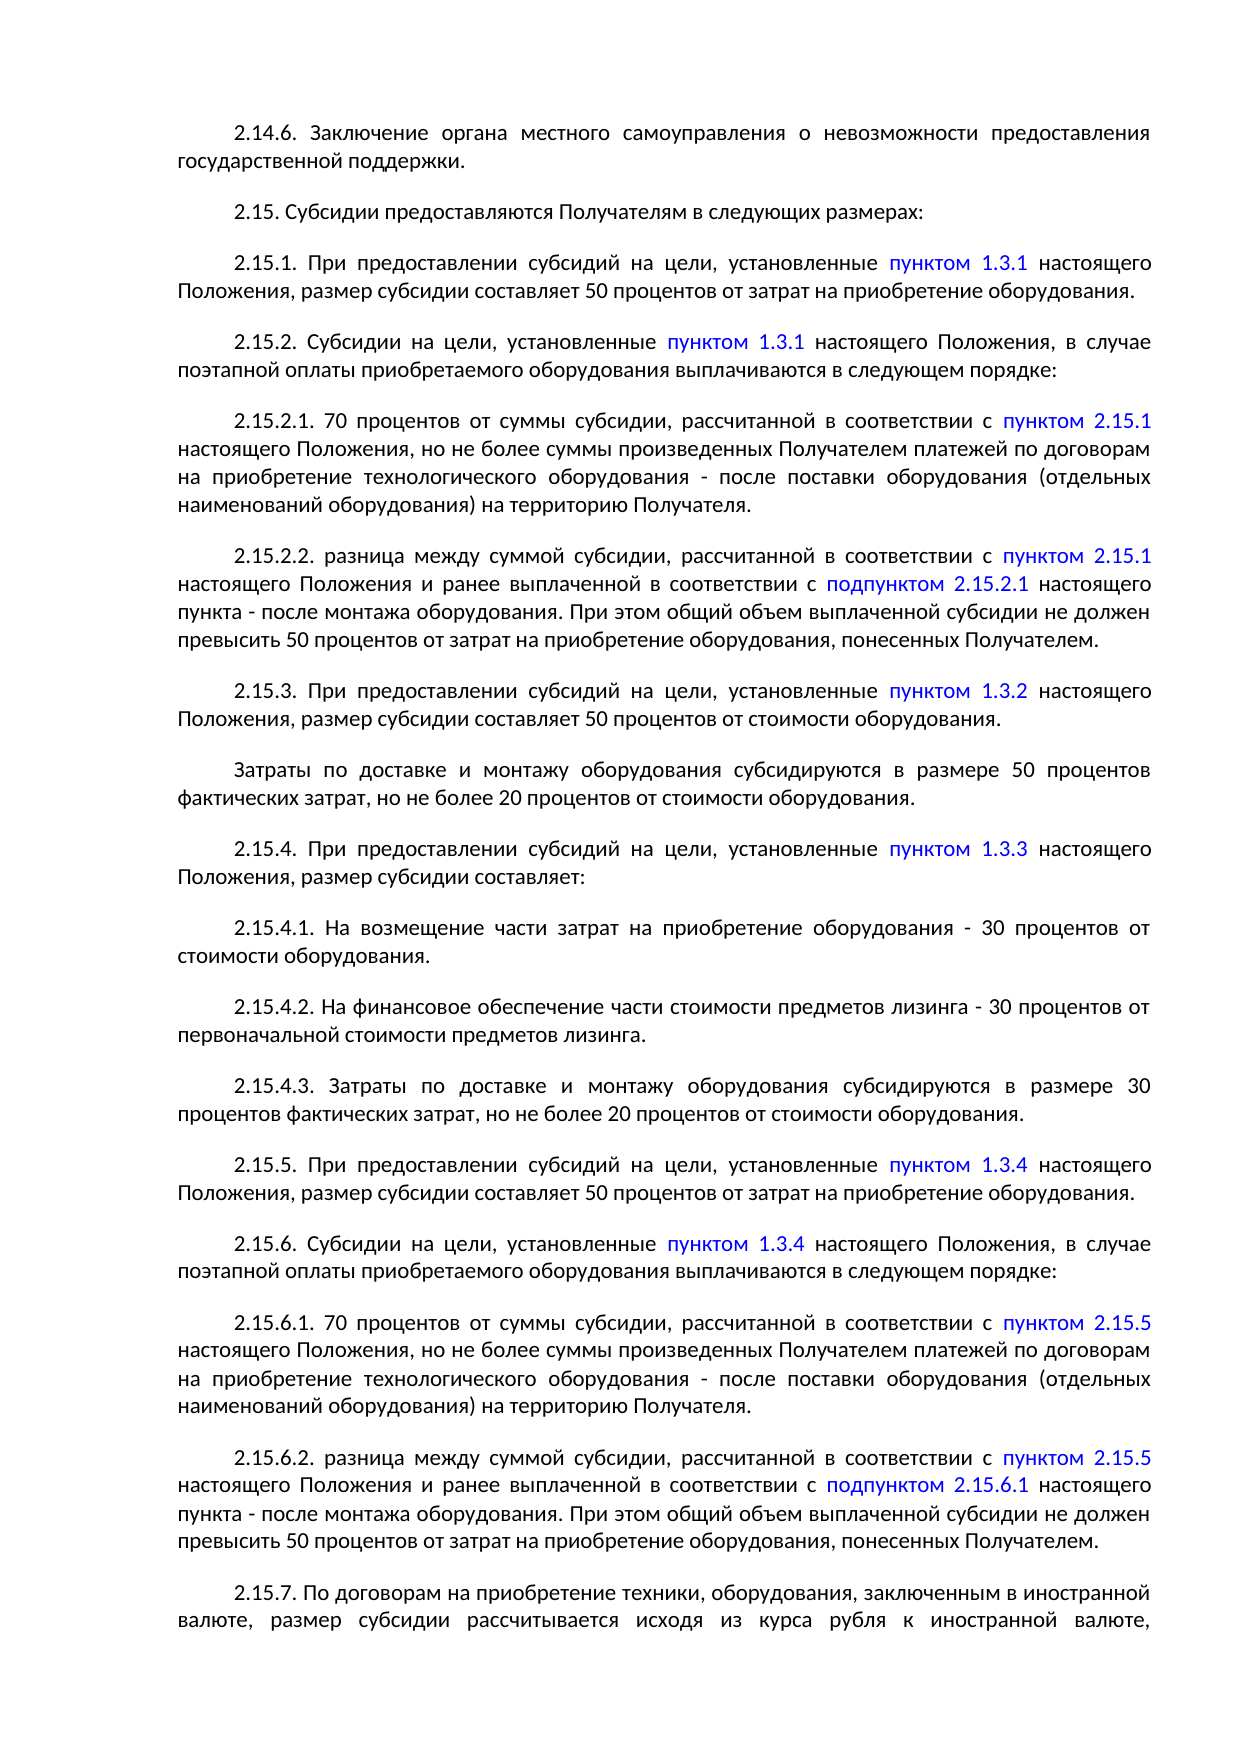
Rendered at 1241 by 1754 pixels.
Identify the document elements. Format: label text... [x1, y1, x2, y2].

text 2.15.3. При предоставлении субсидий на цели, установленные пунктом 1.3.2 настоящего Положения, размер субсидии составляет 50 процентов от стоимости оборудования. [177, 676, 1152, 732]
text 2.15.1. При предоставлении субсидий на цели, установленные пунктом 1.3.1 настоящего Положения, размер субсидии составляет 50 процентов от затрат на приобретение оборудования. [177, 248, 1152, 304]
text 2.15. Субсидии предоставляются Получателям в следующих размерах: [177, 197, 1152, 225]
text 2.15.2. Субсидии на цели, установленные пунктом 1.3.1 настоящего Положения, в случае поэтапной оплаты приобретаемого оборудования выплачиваются в следующем порядке: [177, 327, 1152, 383]
text Затраты по доставке и монтажу оборудования субсидируются в размере 50 процентов фактических затрат, но не более 20 процентов от стоимости оборудования. [177, 755, 1152, 811]
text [177, 1578, 1152, 1634]
text 2.15.6. Субсидии на цели, установленные пунктом 1.3.4 настоящего Положения, в случае поэтапной оплаты приобретаемого оборудования выплачиваются в следующем порядке: [177, 1229, 1152, 1285]
text 2.15.2.2. разница между суммой субсидии, рассчитанной в соответствии с пунктом 2.15.1 настоящего Положения и ранее выплаченной в соответствии с подпунктом 2.15.2.1 настоящего пункта - после монтажа оборудования. При этом общий объем выплаченной субсидии не должен превысить 50 процентов от затрат на приобретение оборудования, понесенных Получателем. [177, 541, 1152, 653]
text 2.15.2.1. 70 процентов от суммы субсидии, рассчитанной в соответствии с пунктом 2.15.1 настоящего Положения, но не более суммы произведенных Получателем платежей по договорам на приобретение технологического оборудования - после поставки оборудования (отдельных наименований оборудования) на территорию Получателя. [177, 406, 1152, 518]
text 2.15.6.1. 70 процентов от суммы субсидии, рассчитанной в соответствии с пунктом 2.15.5 настоящего Положения, но не более суммы произведенных Получателем платежей по договорам на приобретение технологического оборудования - после поставки оборудования (отдельных наименований оборудования) на территорию Получателя. [177, 1308, 1152, 1420]
text 2.15.4. При предоставлении субсидий на цели, установленные пунктом 1.3.3 настоящего Положения, размер субсидии составляет: [177, 834, 1152, 890]
text 2.15.6.2. разница между суммой субсидии, рассчитанной в соответствии с пунктом 2.15.5 настоящего Положения и ранее выплаченной в соответствии с подпунктом 2.15.6.1 настоящего пункта - после монтажа оборудования. При этом общий объем выплаченной субсидии не должен превысить 50 процентов от затрат на приобретение оборудования, понесенных Получателем. [177, 1443, 1152, 1555]
text 2.15.4.3. Затраты по доставке и монтажу оборудования субсидируются в размере 30 процентов фактических затрат, но не более 20 процентов от стоимости оборудования. [177, 1071, 1152, 1127]
text 2.15.4.1. На возмещение части затрат на приобретение оборудования - 30 процентов от стоимости оборудования. [177, 913, 1152, 969]
text 2.15.5. При предоставлении субсидий на цели, установленные пунктом 1.3.4 настоящего Положения, размер субсидии составляет 50 процентов от затрат на приобретение оборудования. [177, 1150, 1152, 1206]
text 2.14.6. Заключение органа местного самоуправления о невозможности предоставления государственной поддержки. [177, 118, 1152, 174]
text 2.15.4.2. На финансовое обеспечение части стоимости предметов лизинга - 30 процентов от первоначальной стоимости предметов лизинга. [177, 992, 1152, 1048]
